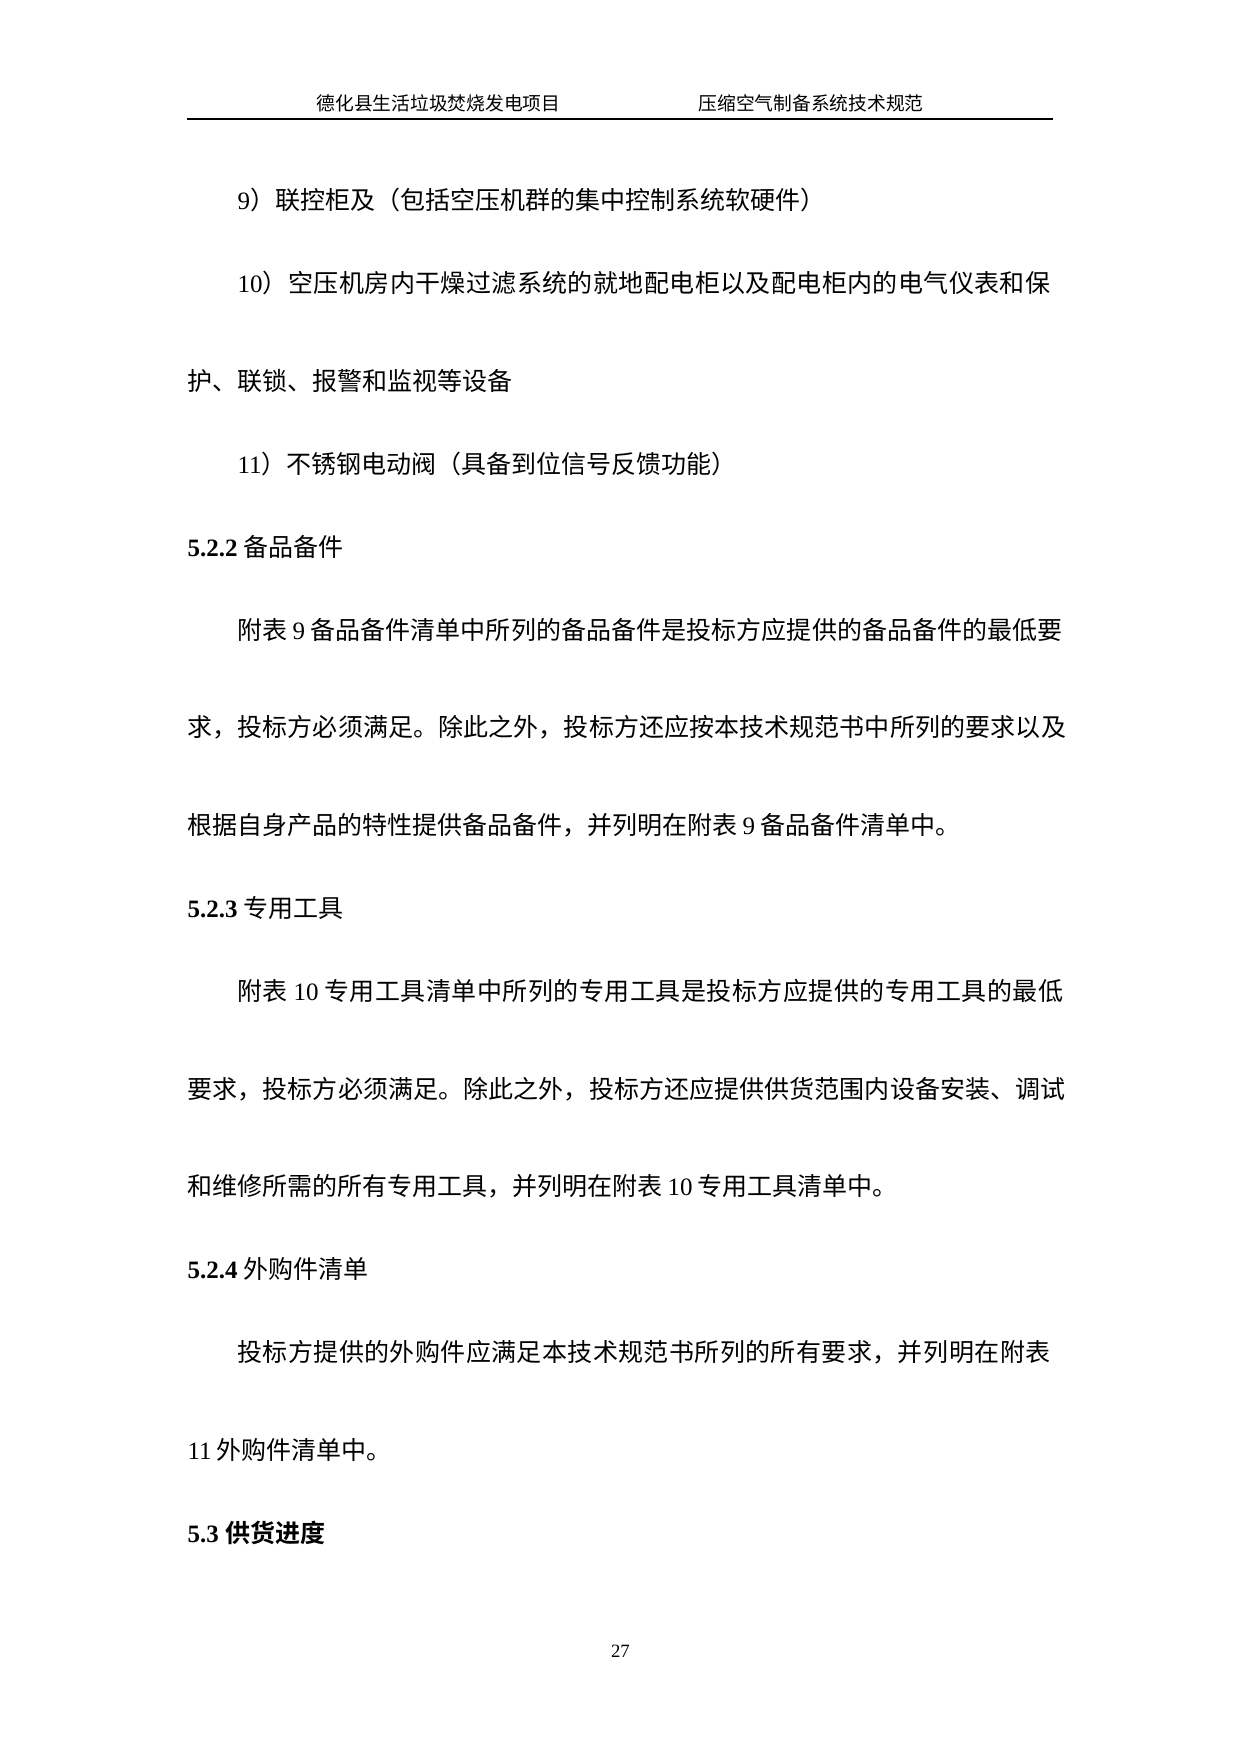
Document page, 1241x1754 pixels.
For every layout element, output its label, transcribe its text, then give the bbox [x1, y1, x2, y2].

text 附表10专用工具清单中所列的专用工具是投标方应提供的专用工具的最低要求，投标方必须满足。除此之外，投标方还应提供供货范围内设备安装、调试和维修所需的所有专用工具，并列明在附表10专用工具清单中。 [187, 957, 1066, 1217]
list 供货进度 [187, 1499, 1053, 1564]
list 9）联控柜及（包括空压机群的集中控制系统软硬件） [187, 166, 1053, 231]
list 外购件清单 [187, 1235, 1053, 1300]
list 专用工具 [187, 874, 1053, 939]
list 10）空压机房内干燥过滤系统的就地配电柜以及配电柜内的电气仪表和保护、联锁、报警和监视等设备 [187, 249, 1053, 412]
list 11）不锈钢电动阀（具备到位信号反馈功能） [187, 430, 1053, 495]
text 附表9备品备件清单中所列的备品备件是投标方应提供的备品备件的最低要求，投标方必须满足。除此之外，投标方还应按本技术规范书中所列的要求以及根据自身产品的特性提供备品备件，并列明在附表9备品备件清单中。 [187, 596, 1066, 856]
list 备品备件 [187, 513, 1053, 578]
text 投标方提供的外购件应满足本技术规范书所列的所有要求，并列明在附表11外购件清单中。 [187, 1318, 1053, 1481]
